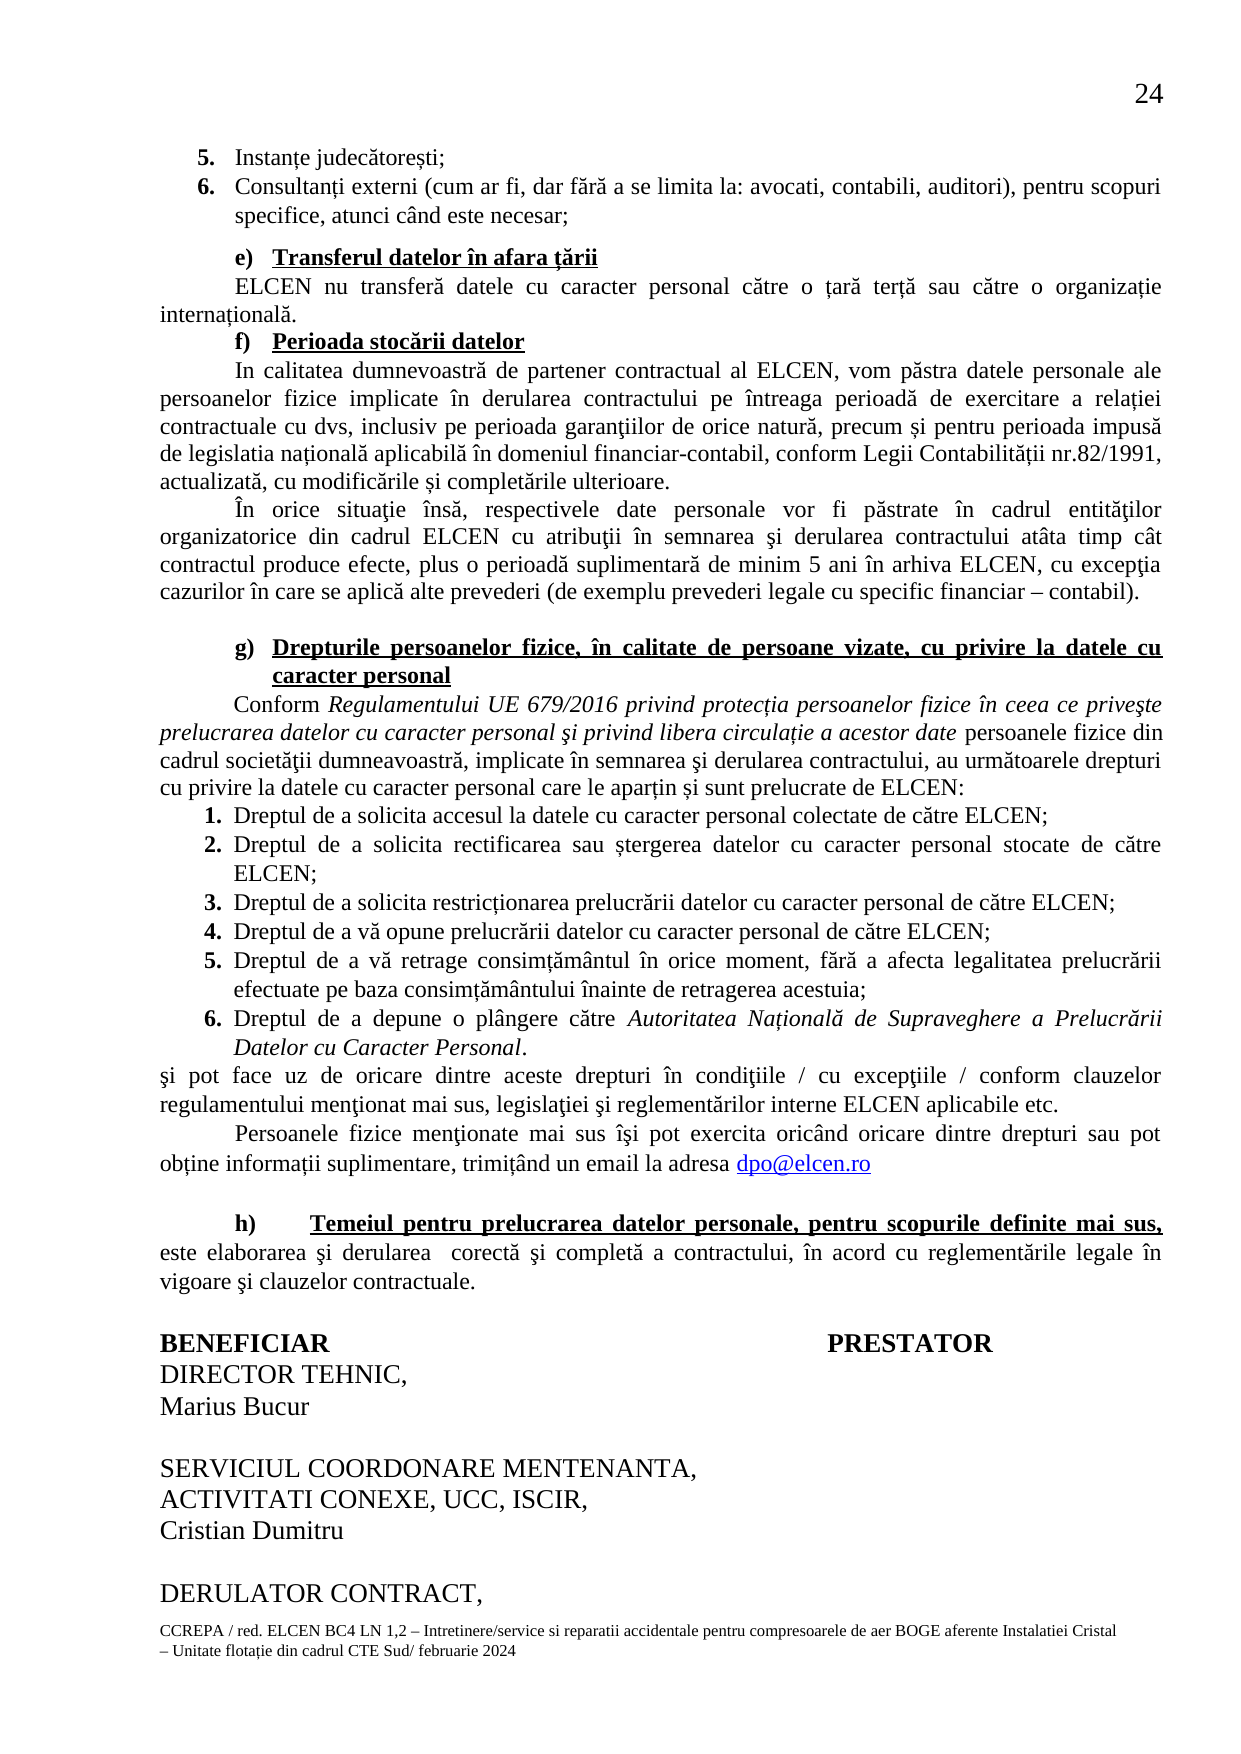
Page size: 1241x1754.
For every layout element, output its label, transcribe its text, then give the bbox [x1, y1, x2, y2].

list Dreptul de a solicita restricționarea prelucrării datelor cu caracter personal de către ELCEN; [204, 888, 1163, 915]
text ACTIVITATI CONEXE, UCC, ISCIR, [159, 1483, 1163, 1514]
list Transferul datelor în afara țării [234, 243, 1163, 271]
list Dreptul de a solicita accesul la datele cu caracter personal colectate de către ELCEN; [204, 801, 1163, 828]
text Cristian Dumitru [159, 1514, 1163, 1546]
text SERVICIUL COORDONARE MENTENANTA, [159, 1452, 1163, 1483]
text DIRECTOR TEHNIC, [159, 1359, 1163, 1390]
text Persoanele fizice menţionate mai sus îşi pot exercita oricând oricare dintre drepturi sau pot obține informații suplimentare, trimițând un email la adresa dpo@elcen.ro [159, 1119, 1163, 1176]
list Drepturile persoanelor fizice, în calitate de persoane vizate, cu privire la datele cu caracter personal [234, 633, 1163, 689]
list Consultanți externi (cum ar fi, dar fără a se limita la: avocati, contabili, auditori), pentru scopuri specifice, atunci când este necesar; [197, 172, 1163, 229]
text ELCEN nu transferă datele cu caracter personal către o țară terță sau către o organizație internațională. [159, 272, 1163, 327]
text DERULATOR CONTRACT, [159, 1577, 1163, 1608]
list Perioada stocării datelor [234, 327, 1163, 355]
text În orice situaţie însă, respectivele date personale vor fi păstrate în cadrul entităţilor organizatorice din cadrul ELCEN cu atribuţii în semnarea şi derularea contractului atâta timp cât contractul produce efecte, plus o perioadă suplimentară de minim 5 ani în arhiva ELCEN, cu excepţia cazurilor în care se aplică alte prevederi (de exemplu prevederi legale cu specific financiar – contabil). [159, 494, 1163, 605]
list Dreptul de a depune o plângere către Autoritatea Națională de Supraveghere a Prelucrării Datelor cu Caracter Personal. [204, 1004, 1163, 1060]
text Conform Regulamentului UE 679/2016 privind protecția persoanelor fizice în ceea ce priveşte prelucrarea datelor cu caracter personal şi privind libera circulație a acestor date persoanele fizice din cadrul societăţii dumneavoastră, implicate în semnarea şi derularea contractului, au următoarele drepturi cu privire la datele cu caracter personal care le aparțin și sunt prelucrate de ELCEN: [159, 691, 1163, 801]
list Instanțe judecătorești; [197, 143, 1163, 171]
list şi pot face uz de oricare dintre aceste drepturi în condiţiile / cu excepţiile / conform clauzelor regulamentului menţionat mai sus, legislaţiei şi reglementărilor interne ELCEN aplicabile etc. [159, 1062, 1163, 1118]
list Dreptul de a vă opune prelucrării datelor cu caracter personal de către ELCEN; [204, 917, 1163, 944]
list Dreptul de a solicita rectificarea sau ștergerea datelor cu caracter personal stocate de către ELCEN; [204, 830, 1163, 886]
text Marius Bucur [159, 1390, 1163, 1421]
list Dreptul de a vă retrage consimțământul în orice moment, fără a afecta legalitatea prelucrării efectuate pe baza consimțământului înainte de retragerea acestuia; [204, 946, 1163, 1002]
list Temeiul pentru prelucrarea datelor personale, pentru scopurile definite mai sus, este elaborarea şi derularea corectă şi completă a contractului, în acord cu reglementările legale în vigoare şi clauzelor contractuale. [159, 1209, 1163, 1295]
text BENEFICIAR PRESTATOR [159, 1327, 1163, 1359]
text In calitatea dumnevoastră de partener contractual al ELCEN, vom păstra datele personale ale persoanelor fizice implicate în derularea contractului pe întreaga perioadă de exercitare a relației contractuale cu dvs, inclusiv pe perioada garanţiilor de orice natură, precum și pentru perioada impusă de legislatia națională aplicabilă în domeniul financiar-contabil, conform Legii Contabilității nr.82/1991, actualizată, cu modificările și completările ulterioare. [159, 357, 1163, 494]
